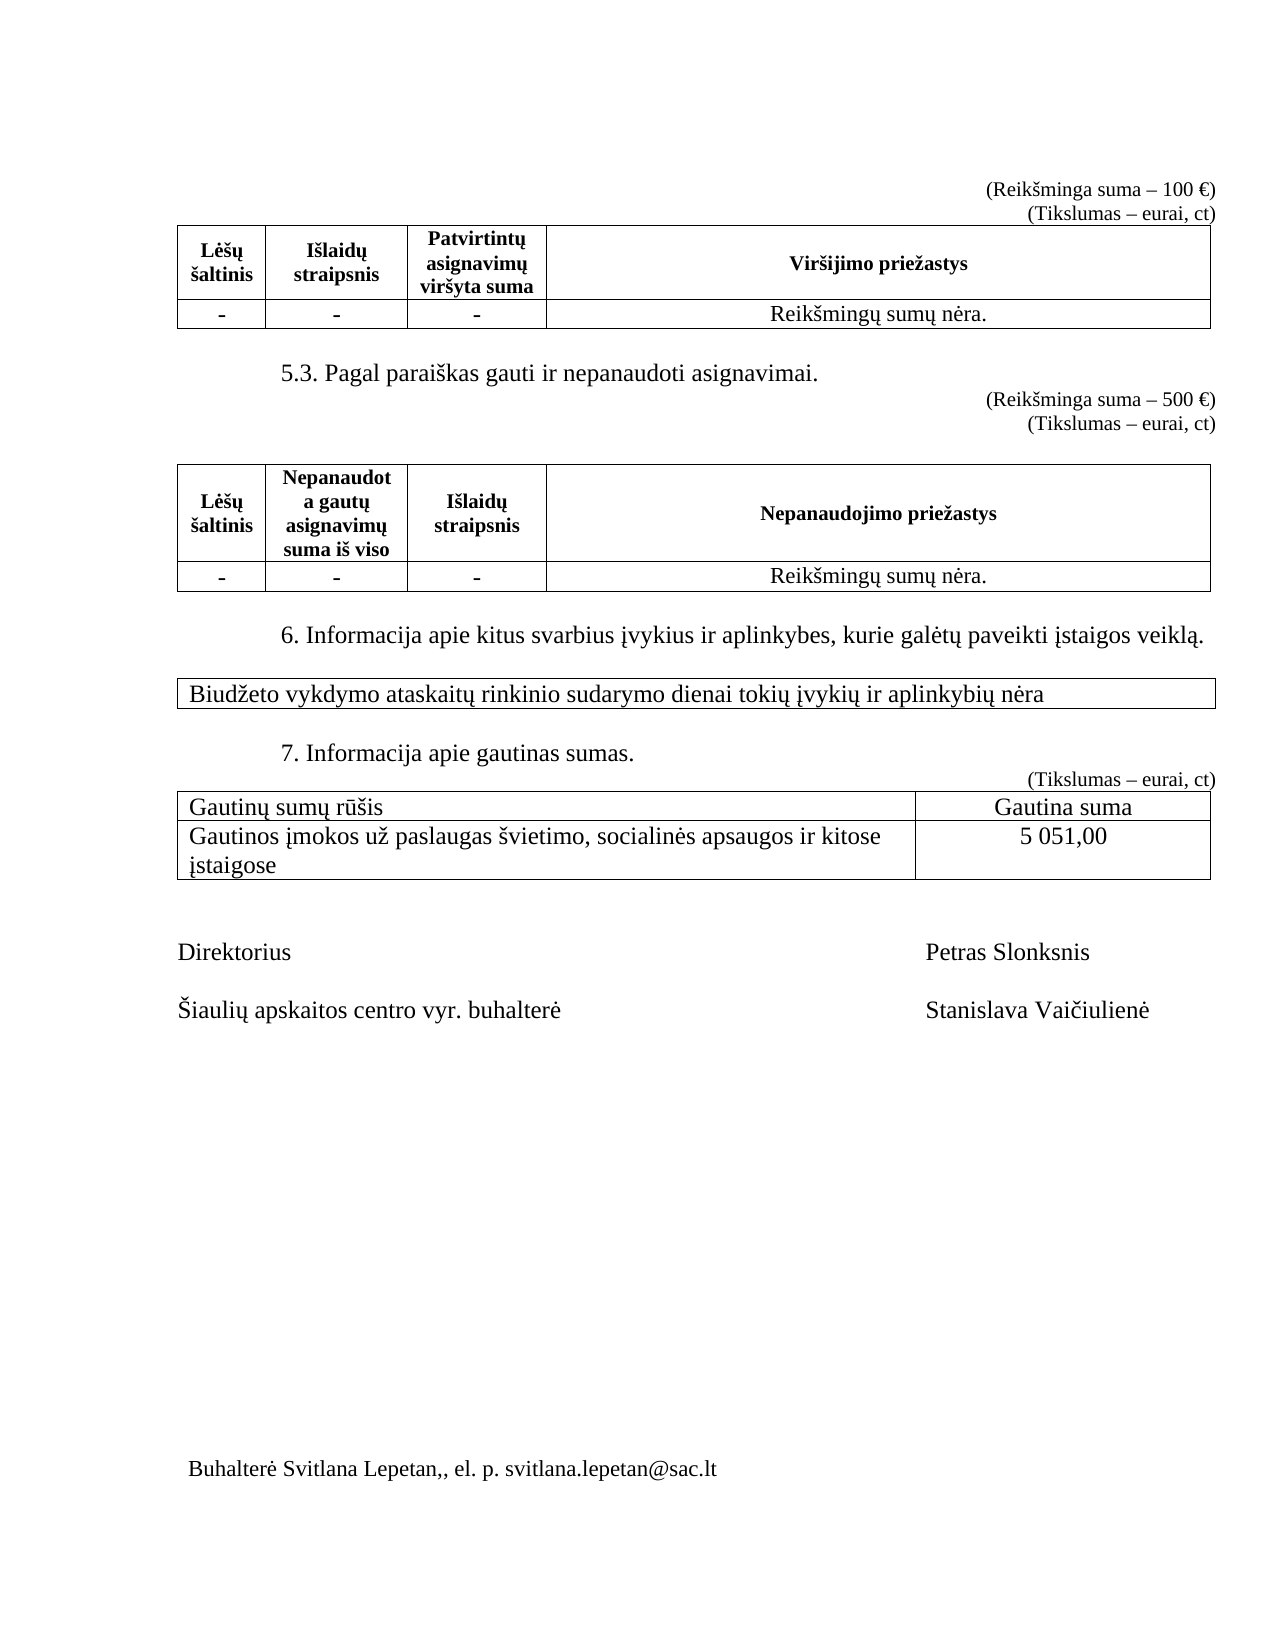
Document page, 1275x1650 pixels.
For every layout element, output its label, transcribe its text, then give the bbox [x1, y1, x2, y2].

table_cell - [408, 562, 546, 591]
text 6. Informacija apie kitus svarbius įvykius ir aplinkybes, kurie galėtų paveikti įstaigos veiklą. [177, 621, 1216, 649]
text (Reikšminga suma – 100 €) [177, 177, 1216, 201]
table_header Lėšų šaltinis [178, 226, 265, 298]
table_cell - [266, 300, 407, 328]
text (Tikslumas – eurai, ct) [177, 766, 1216, 791]
text Direktorius Petras Slonksnis [177, 937, 1216, 966]
table_header Viršijimo priežastys [547, 226, 1210, 298]
table_header Nepanaudota gautų asignavimų suma iš viso [266, 465, 407, 561]
table_cell - [178, 562, 265, 591]
table_cell - [408, 300, 546, 328]
text Buhalterė Svitlana Lepetan,, el. p. svitlana.lepetan@sac.lt [188, 1455, 1216, 1481]
table_cell Gautinos įmokos už paslaugas švietimo, socialinės apsaugos ir kitose įstaigose [178, 821, 915, 879]
table_cell 5 051,00 [916, 821, 1210, 879]
text (Reikšminga suma – 500 €) [177, 387, 1216, 411]
table_header Nepanaudojimo priežastys [547, 465, 1210, 561]
table_header Išlaidų straipsnis [408, 465, 546, 561]
table_cell - [178, 300, 265, 328]
table_cell Reikšmingų sumų nėra. [547, 300, 1210, 328]
text (Tikslumas – eurai, ct) [177, 201, 1216, 225]
text 5.3. Pagal paraiškas gauti ir nepanaudoti asignavimai. [177, 358, 1216, 387]
table_header Išlaidų straipsnis [266, 226, 407, 298]
table_header Patvirtintų asignavimų viršyta suma [408, 226, 546, 298]
table_header Gautina suma [916, 792, 1210, 820]
table_cell - [266, 562, 407, 591]
table_header Lėšų šaltinis [178, 465, 265, 561]
text Šiaulių apskaitos centro vyr. buhalterė Stanislava Vaičiulienė [177, 995, 1216, 1024]
table_header Gautinų sumų rūšis [178, 792, 915, 820]
text (Tikslumas – eurai, ct) [177, 411, 1216, 435]
table_header Biudžeto vykdymo ataskaitų rinkinio sudarymo dienai tokių įvykių ir aplinkybių nėra [178, 679, 1215, 708]
table_cell Reikšmingų sumų nėra. [547, 562, 1210, 591]
text 7. Informacija apie gautinas sumas. [177, 738, 1216, 766]
